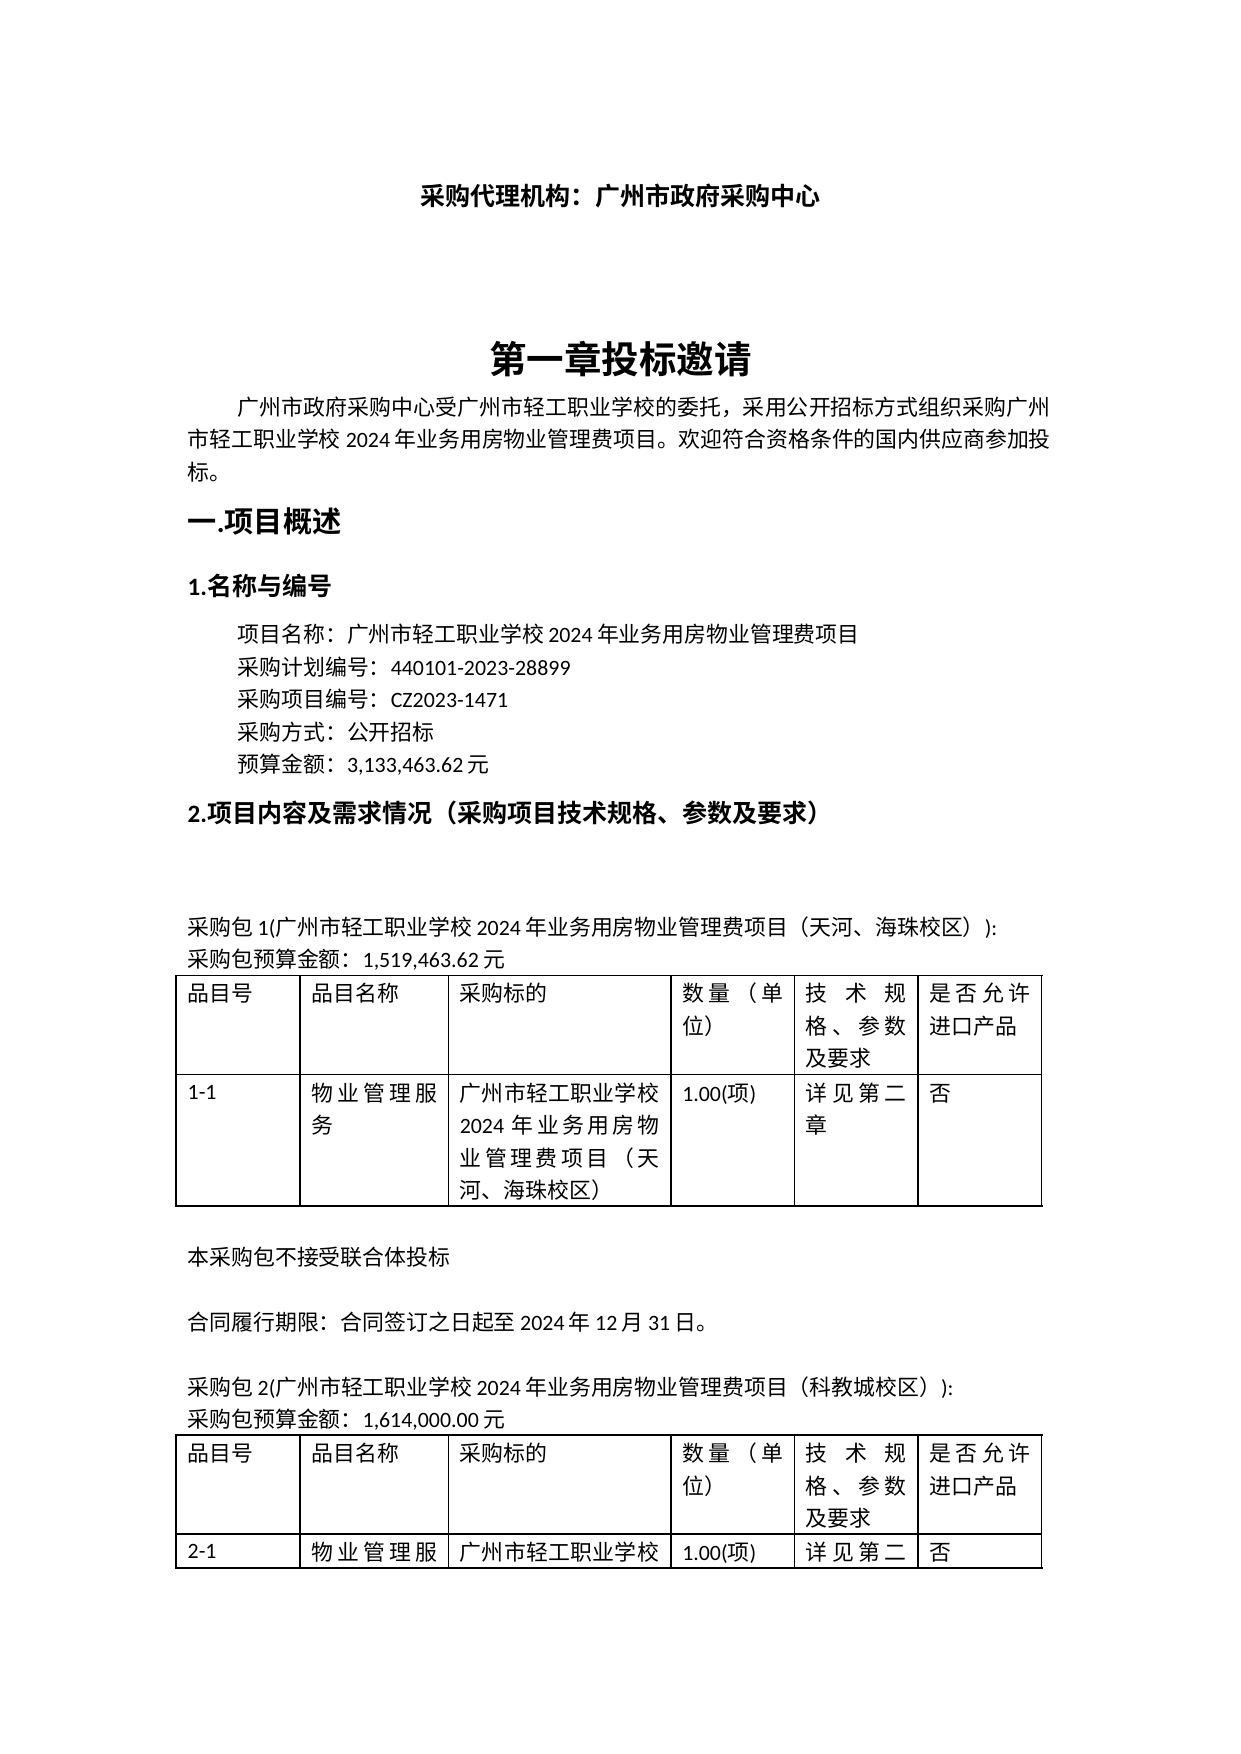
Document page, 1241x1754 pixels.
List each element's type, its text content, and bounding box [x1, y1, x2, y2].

table_cell 物业管理服务 [301, 1535, 448, 1567]
table_header 采购标的 [449, 1436, 670, 1533]
text 采购包2(广州市轻工职业学校2024年业务用房物业管理费项目（科教城校区）): [187, 1369, 1053, 1402]
text 采购包1(广州市轻工职业学校2024年业务用房物业管理费项目（天河、海珠校区）): [187, 909, 1053, 942]
table_header 技术规格、参数及要求 [795, 976, 917, 1073]
table_header 技术规格、参数及要求 [795, 1436, 917, 1533]
table_cell 物业管理服务 [301, 1075, 448, 1205]
table_header 数量（单位） [672, 1436, 794, 1533]
text 采购包预算金额：1,519,463.62元 [187, 942, 1053, 974]
text 第一章投标邀请 [187, 324, 1053, 389]
text 采购代理机构：广州市政府采购中心 [187, 162, 1053, 227]
table_header 采购标的 [449, 976, 670, 1073]
table_cell 1.00(项) [672, 1535, 794, 1567]
table_header 品目号 [177, 1436, 299, 1533]
text 广州市政府采购中心受广州市轻工职业学校的委托，采用公开招标方式组织采购广州市轻工职业学校2024年业务用房物业管理费项目。欢迎符合资格条件的国内供应商参加投标。 [187, 389, 1053, 487]
text 项目名称：广州市轻工职业学校2024年业务用房物业管理费项目 [187, 617, 1053, 649]
text 采购包预算金额：1,614,000.00元 [187, 1402, 1053, 1434]
text 合同履行期限：合同签订之日起至2024年12月31日。 [187, 1304, 1053, 1337]
text 采购计划编号：440101-2023-28899 [187, 649, 1053, 682]
table_cell 1.00(项) [672, 1075, 794, 1205]
table_header 是否允许进口产品 [919, 1436, 1041, 1533]
table_cell 否 [919, 1075, 1041, 1205]
table_cell 2-1 [177, 1535, 299, 1567]
text 预算金额：3,133,463.62元 [187, 747, 1053, 779]
table_header 是否允许进口产品 [919, 976, 1041, 1073]
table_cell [449, 1535, 670, 1567]
table_header 品目名称 [301, 1436, 448, 1533]
table_cell 否 [919, 1535, 1041, 1567]
text 2.项目内容及需求情况（采购项目技术规格、参数及要求） [187, 779, 1053, 844]
text 采购项目编号：CZ2023-1471 [187, 682, 1053, 714]
table_cell 详见第二章 [795, 1535, 917, 1567]
table_header 品目名称 [301, 976, 448, 1073]
table_header 品目号 [177, 976, 299, 1073]
table_cell 广州市轻工职业学校2024年业务用房物业管理费项目（天河、海珠校区） [449, 1075, 670, 1205]
table_header 数量（单位） [672, 976, 794, 1073]
text 采购方式：公开招标 [187, 714, 1053, 747]
table_cell 详见第二章 [795, 1075, 917, 1205]
text 1.名称与编号 [187, 552, 1053, 617]
text 本采购包不接受联合体投标 [187, 1239, 1053, 1272]
text 一.项目概述 [187, 487, 1053, 552]
table_cell 1-1 [177, 1075, 299, 1205]
